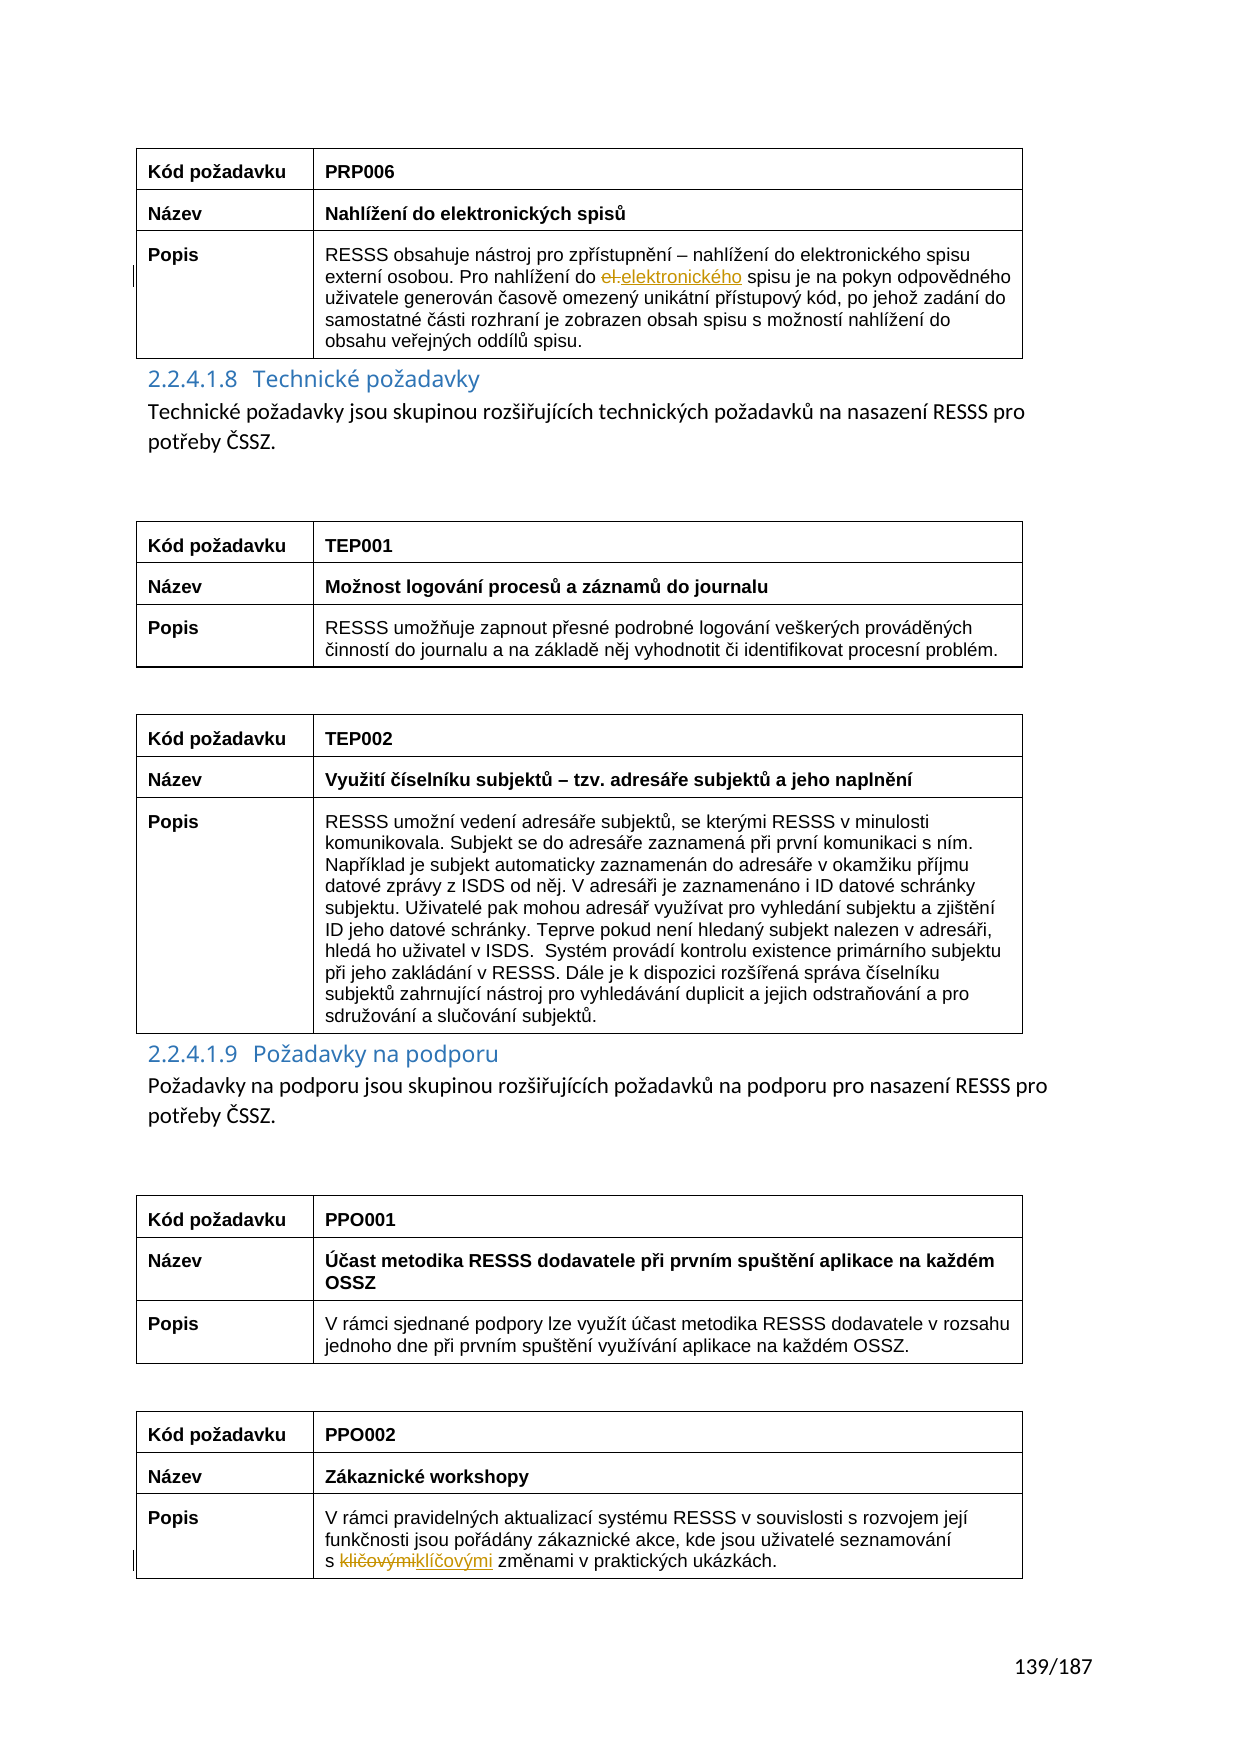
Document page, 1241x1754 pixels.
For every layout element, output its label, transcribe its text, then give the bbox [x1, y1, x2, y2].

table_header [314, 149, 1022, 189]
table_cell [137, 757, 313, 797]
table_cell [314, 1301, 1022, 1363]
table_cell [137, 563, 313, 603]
text Požadavky na podporu jsou skupinou rozšiřujících požadavků na podporu pro nasazení RESSS pro potřeby ČSSZ. [148, 1071, 1093, 1130]
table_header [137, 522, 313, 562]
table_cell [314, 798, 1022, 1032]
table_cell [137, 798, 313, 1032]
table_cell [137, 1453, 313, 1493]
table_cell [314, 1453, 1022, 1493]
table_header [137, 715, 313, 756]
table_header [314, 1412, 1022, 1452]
subtitle Požadavky na podporu [148, 1038, 1093, 1069]
subtitle Technické požadavky [148, 363, 1093, 394]
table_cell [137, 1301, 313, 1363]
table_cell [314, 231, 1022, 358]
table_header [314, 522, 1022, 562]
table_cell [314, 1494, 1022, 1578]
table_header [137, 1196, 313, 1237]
text Technické požadavky jsou skupinou rozšiřujících technických požadavků na nasazení RESSS pro potřeby ČSSZ. [148, 397, 1093, 455]
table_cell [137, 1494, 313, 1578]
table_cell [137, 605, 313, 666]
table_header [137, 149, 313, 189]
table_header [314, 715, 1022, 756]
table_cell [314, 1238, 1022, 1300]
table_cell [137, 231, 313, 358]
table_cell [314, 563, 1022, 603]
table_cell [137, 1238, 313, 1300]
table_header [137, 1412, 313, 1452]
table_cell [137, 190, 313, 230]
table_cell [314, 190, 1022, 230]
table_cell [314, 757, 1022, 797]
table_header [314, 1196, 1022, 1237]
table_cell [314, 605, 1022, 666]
